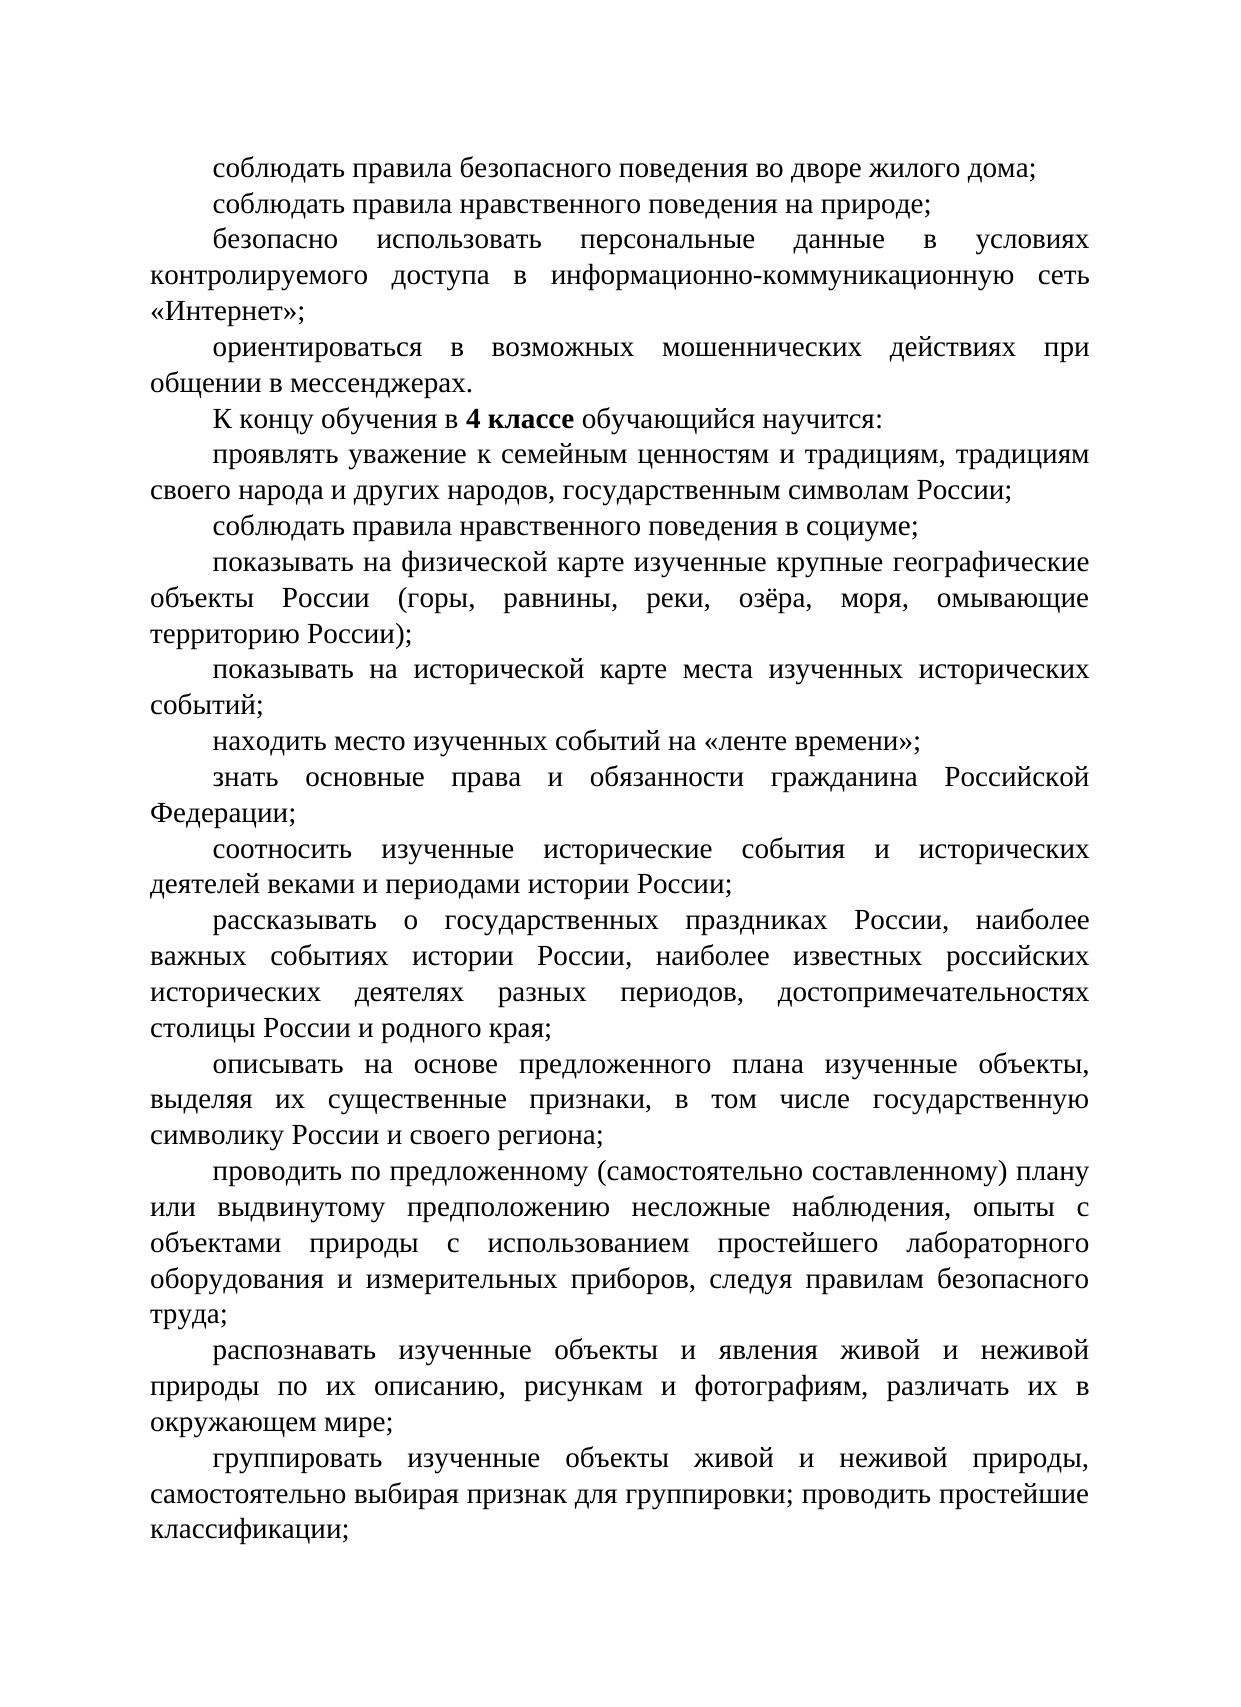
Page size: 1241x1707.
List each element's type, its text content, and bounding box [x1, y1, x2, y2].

text группировать изученные объекты живой и неживой природы, самостоятельно выбирая признак для группировки; проводить простейшие классификации; [150, 1440, 1090, 1545]
text проявлять уважение к семейным ценностям и традициям, традициям своего народа и других народов, государственным символам России; [150, 437, 1090, 506]
text рассказывать о государственных праздниках России, наиболее важных событиях истории России, наиболее известных российских исторических деятелях разных периодов, достопримечательностях столицы России и родного края; [150, 902, 1090, 1043]
text К концу обучения в 4 классе обучающийся научится: [150, 401, 1090, 434]
text соотносить изученные исторические события и исторических деятелей веками и периодами истории России; [150, 831, 1090, 900]
text распознавать изученные объекты и явления живой и неживой природы по их описанию, рисункам и фотографиям, различать их в окружающем мире; [150, 1332, 1090, 1438]
text знать основные права и обязанности гражданина Российской Федерации; [150, 759, 1090, 828]
text соблюдать правила нравственного поведения на природе; [150, 186, 1090, 219]
text соблюдать правила нравственного поведения в социуме; [150, 508, 1090, 542]
text показывать на исторической карте места изученных исторических событий; [150, 652, 1090, 721]
text ориентироваться в возможных мошеннических действиях при общении в мессенджерах. [150, 329, 1090, 398]
text соблюдать правила безопасного поведения во дворе жилого дома; [150, 150, 1090, 183]
text описывать на основе предложенного плана изученные объекты, выделяя их существенные признаки, в том числе государственную символику России и своего региона; [150, 1046, 1090, 1151]
text безопасно использовать персональные данные в условиях контролируемого доступа в информационно-коммуникационную сеть «Интернет»; [150, 222, 1090, 327]
text проводить по предложенному (самостоятельно составленному) плану или выдвинутому предположению несложные наблюдения, опыты с объектами природы с использованием простейшего лабораторного оборудования и измерительных приборов, следуя правилам безопасного труда; [150, 1153, 1090, 1330]
text находить место изученных событий на «ленте времени»; [150, 723, 1090, 757]
text показывать на физической карте изученные крупные географические объекты России (горы, равнины, реки, озёра, моря, омывающие территорию России); [150, 544, 1090, 649]
